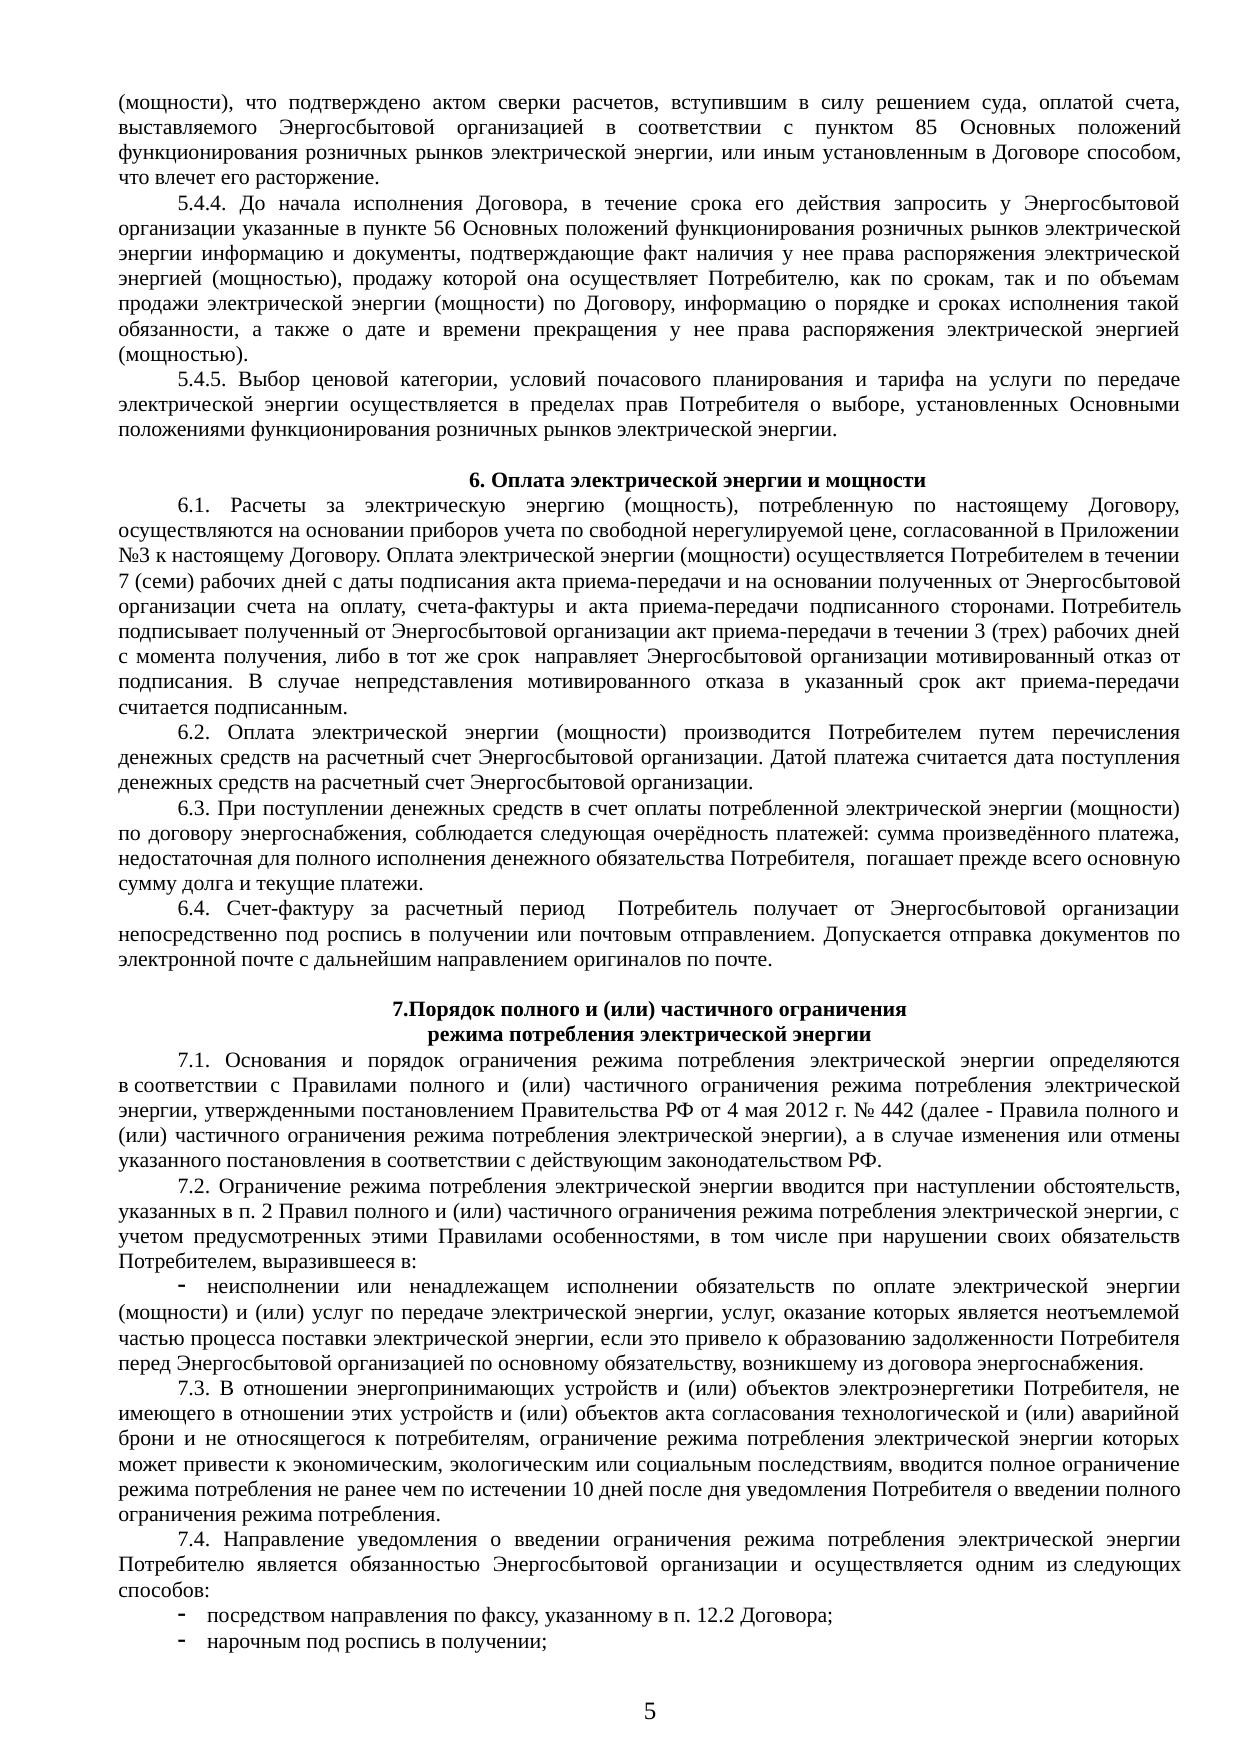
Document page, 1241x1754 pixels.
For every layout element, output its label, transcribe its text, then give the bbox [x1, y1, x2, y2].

text 7.4. Направление уведомления о введении ограничения режима потребления электрической энергии Потребителю является обязанностью Энергосбытовой организации и осуществляется одним из следующих способов: [118, 1526, 1181, 1602]
text 7.3. В отношении энергопринимающих устройств и (или) объектов электроэнергетики Потребителя, не имеющего в отношении этих устройств и (или) объектов акта согласования технологической и (или) аварийной брони и не относящегося к потребителям, ограничение режима потребления электрической энергии которых может привести к экономическим, экологическим или социальным последствиям, вводится полное ограничение режима потребления не ранее чем по истечении 10 дней после дня уведомления Потребителя о введении полного ограничения режима потребления. [118, 1375, 1181, 1526]
text 7.2. Ограничение режима потребления электрической энергии вводится при наступлении обстоятельств, указанных в п. 2 Правил полного и (или) частичного ограничения режима потребления электрической энергии, с учетом предусмотренных этими Правилами особенностями, в том числе при нарушении своих обязательств Потребителем, выразившееся в: [118, 1173, 1181, 1273]
text 7.1. Основания и порядок ограничения режима потребления электрической энергии определяются в соответствии с Правилами полного и (или) частичного ограничения режима потребления электрической энергии, утвержденными постановлением Правительства РФ от 4 мая 2012 г. № 442 (далее - Правила полного и (или) частичного ограничения режима потребления электрической энергии), а в случае изменения или отмены указанного постановления в соответствии с действующим законодательством РФ. [118, 1047, 1181, 1173]
text 5.4.4. До начала исполнения Договора, в течение срока его действия запросить у Энергосбытовой организации указанные в пункте 56 Основных положений функционирования розничных рынков электрической энергии информацию и документы, подтверждающие факт наличия у нее права распоряжения электрической энергией (мощностью), продажу которой она осуществляет Потребителю, как по срокам, так и по объемам продажи электрической энергии (мощности) по Договору, информацию о порядке и сроках исполнения такой обязанности, а также о дате и времени прекращения у нее права распоряжения электрической энергией (мощностью). [118, 189, 1181, 366]
text 5.4.5. Выбор ценовой категории, условий почасового планирования и тарифа на услуги по передаче электрической энергии осуществляется в пределах прав Потребителя о выборе, установленных Основными положениями функционирования розничных рынков электрической энергии. [118, 366, 1181, 442]
text режима потребления электрической энергии [118, 1021, 1181, 1047]
text 6.1. Расчеты за электрическую энергию (мощность), потребленную по настоящему Договору, осуществляются на основании приборов учета по свободной нерегулируемой цене, согласованной в Приложении №3 к настоящему Договору. Оплата электрической энергии (мощности) осуществляется Потребителем в течении 7 (семи) рабочих дней с даты подписания акта приема-передачи и на основании полученных от Энергосбытовой организации счета на оплату, счета-фактуры и акта приема-передачи подписанного сторонами. Потребитель подписывает полученный от Энергосбытовой организации акт приема-передачи в течении 3 (трех) рабочих дней с момента получения, либо в тот же срок направляет Энергосбытовой организации мотивированный отказ от подписания. В случае непредставления мотивированного отказа в указанный срок акт приема-передачи считается подписанным. [118, 492, 1181, 719]
list посредством направления по факсу, указанному в п. 12.2 Договора; [118, 1602, 1181, 1628]
text 6.2. Оплата электрической энергии (мощности) производится Потребителем путем перечисления денежных средств на расчетный счет Энергосбытовой организации. Датой платежа считается дата поступления денежных средств на расчетный счет Энергосбытовой организации. [118, 719, 1181, 794]
list неисполнении или ненадлежащем исполнении обязательств по оплате электрической энергии (мощности) и (или) услуг по передаче электрической энергии, услуг, оказание которых является неотъемлемой частью процесса поставки электрической энергии, если это привело к образованию задолженности Потребителя перед Энергосбытовой организацией по основному обязательству, возникшему из договора энергоснабжения. [118, 1273, 1181, 1375]
text 6.3. При поступлении денежных средств в счет оплаты потребленной электрической энергии (мощности) по договору энергоснабжения, соблюдается следующая очерёдность платежей: сумма произведённого платежа, недостаточная для полного исполнения денежного обязательства Потребителя, погашает прежде всего основную сумму долга и текущие платежи. [118, 794, 1181, 895]
text 7.Порядок полного и (или) частичного ограничения [118, 996, 1181, 1021]
list нарочным под роспись в получении; [118, 1628, 1181, 1653]
text 6. Оплата электрической энергии и мощности [155, 467, 1181, 492]
text 6.4. Счет-фактуру за расчетный период Потребитель получает от Энергосбытовой организации непосредственно под роспись в получении или почтовым отправлением. Допускается отправка документов по электронной почте с дальнейшим направлением оригиналов по почте. [118, 895, 1181, 971]
